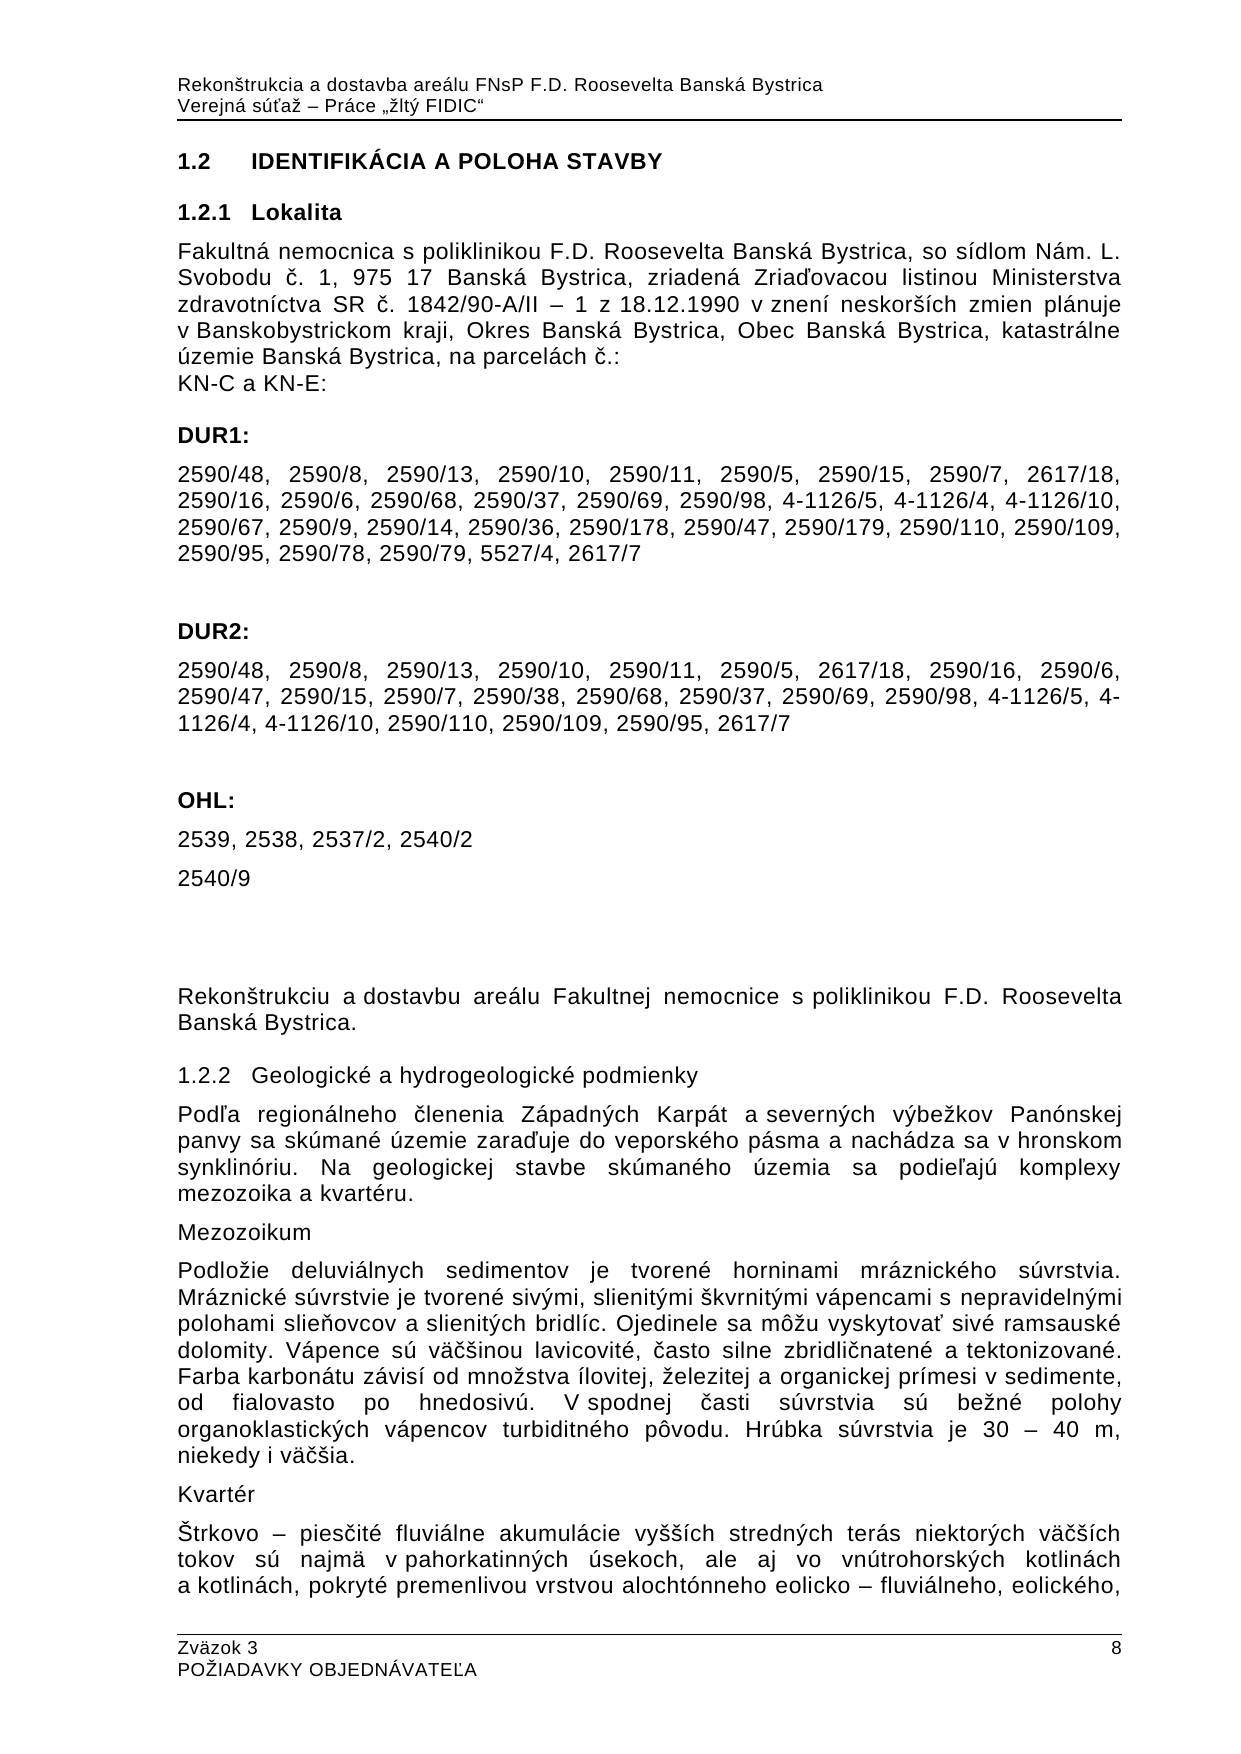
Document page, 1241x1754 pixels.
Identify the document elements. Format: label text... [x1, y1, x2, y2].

subtitle 1.2 IDENTIFIKÁCIA A POLOHA STAVBY [177, 148, 1122, 174]
text Podľa regionálneho členenia Západných Karpát a severných výbežkov Panónskej panvy sa skúmané územie zaraďuje do veporského pásma a nachádza sa v hronskom synklinóriu. Na geologickej stavbe skúmaného územia sa podieľajú komplexy mezozoika a kvartéru. [177, 1101, 1122, 1206]
text Mezozoikum [177, 1219, 1122, 1245]
text KN-C a KN-E: [177, 369, 1122, 396]
text 2590/48, 2590/8, 2590/13, 2590/10, 2590/11, 2590/5, 2590/15, 2590/7, 2617/18, 2590/16, 2590/6, 2590/68, 2590/37, 2590/69, 2590/98, 4-1126/5, 4-1126/4, 4-1126/10, 2590/67, 2590/9, 2590/14, 2590/36, 2590/178, 2590/47, 2590/179, 2590/110, 2590/109, 2590/95, 2590/78, 2590/79, 5527/4, 2617/7 [177, 461, 1122, 567]
text 2590/48, 2590/8, 2590/13, 2590/10, 2590/11, 2590/5, 2617/18, 2590/16, 2590/6, 2590/47, 2590/15, 2590/7, 2590/38, 2590/68, 2590/37, 2590/69, 2590/98, 4-1126/5, 4-1126/4, 4-1126/10, 2590/110, 2590/109, 2590/95, 2617/7 [177, 657, 1122, 736]
text Rekonštrukciu a dostavbu areálu Fakultnej nemocnice s poliklinikou F.D. Roosevelta Banská Bystrica. [177, 983, 1122, 1036]
text Fakultná nemocnica s poliklinikou F.D. Roosevelta Banská Bystrica, so sídlom Nám. L. Svobodu č. 1, 975 17 Banská Bystrica, zriadená Zriaďovacou listinou Ministerstva zdravotníctva SR č. 1842/90-A/II – 1 z 18.12.1990 v znení neskorších zmien plánuje v Banskobystrickom kraji, Okres Banská Bystrica, Obec Banská Bystrica, katastrálne územie Banská Bystrica, na parcelách č.: [177, 238, 1122, 369]
text DUR1: [177, 422, 1122, 449]
text 2539, 2538, 2537/2, 2540/2 [177, 826, 1122, 852]
text DUR2: [177, 618, 1122, 644]
text 2540/9 [177, 865, 1122, 891]
text Podložie deluviálnych sedimentov je tvorené horninami mráznického súvrstvia. Mráznické súvrstvie je tvorené sivými, slienitými škvrnitými vápencami s nepravidelnými polohami slieňovcov a slienitých bridlíc. Ojedinele sa môžu vyskytovať sivé ramsauské dolomity. Vápence sú väčšinou lavicovité, často silne zbridličnatené a tektonizované. Farba karbonátu závisí od množstva ílovitej, železitej a organickej prímesi v sedimente, od fialovasto po hnedosivú. V spodnej časti súvrstvia sú bežné polohy organoklastických vápencov turbiditného pôvodu. Hrúbka súvrstvia je 30 – 40 m, niekedy i väčšia. [177, 1257, 1122, 1468]
text OHL: [177, 787, 1122, 813]
subtitle 1.2.1 Lokalita [177, 199, 1122, 225]
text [177, 1520, 1122, 1599]
text Kvartér [177, 1481, 1122, 1507]
text 1.2.2 Geologické a hydrogeologické podmienky [177, 1062, 1122, 1088]
